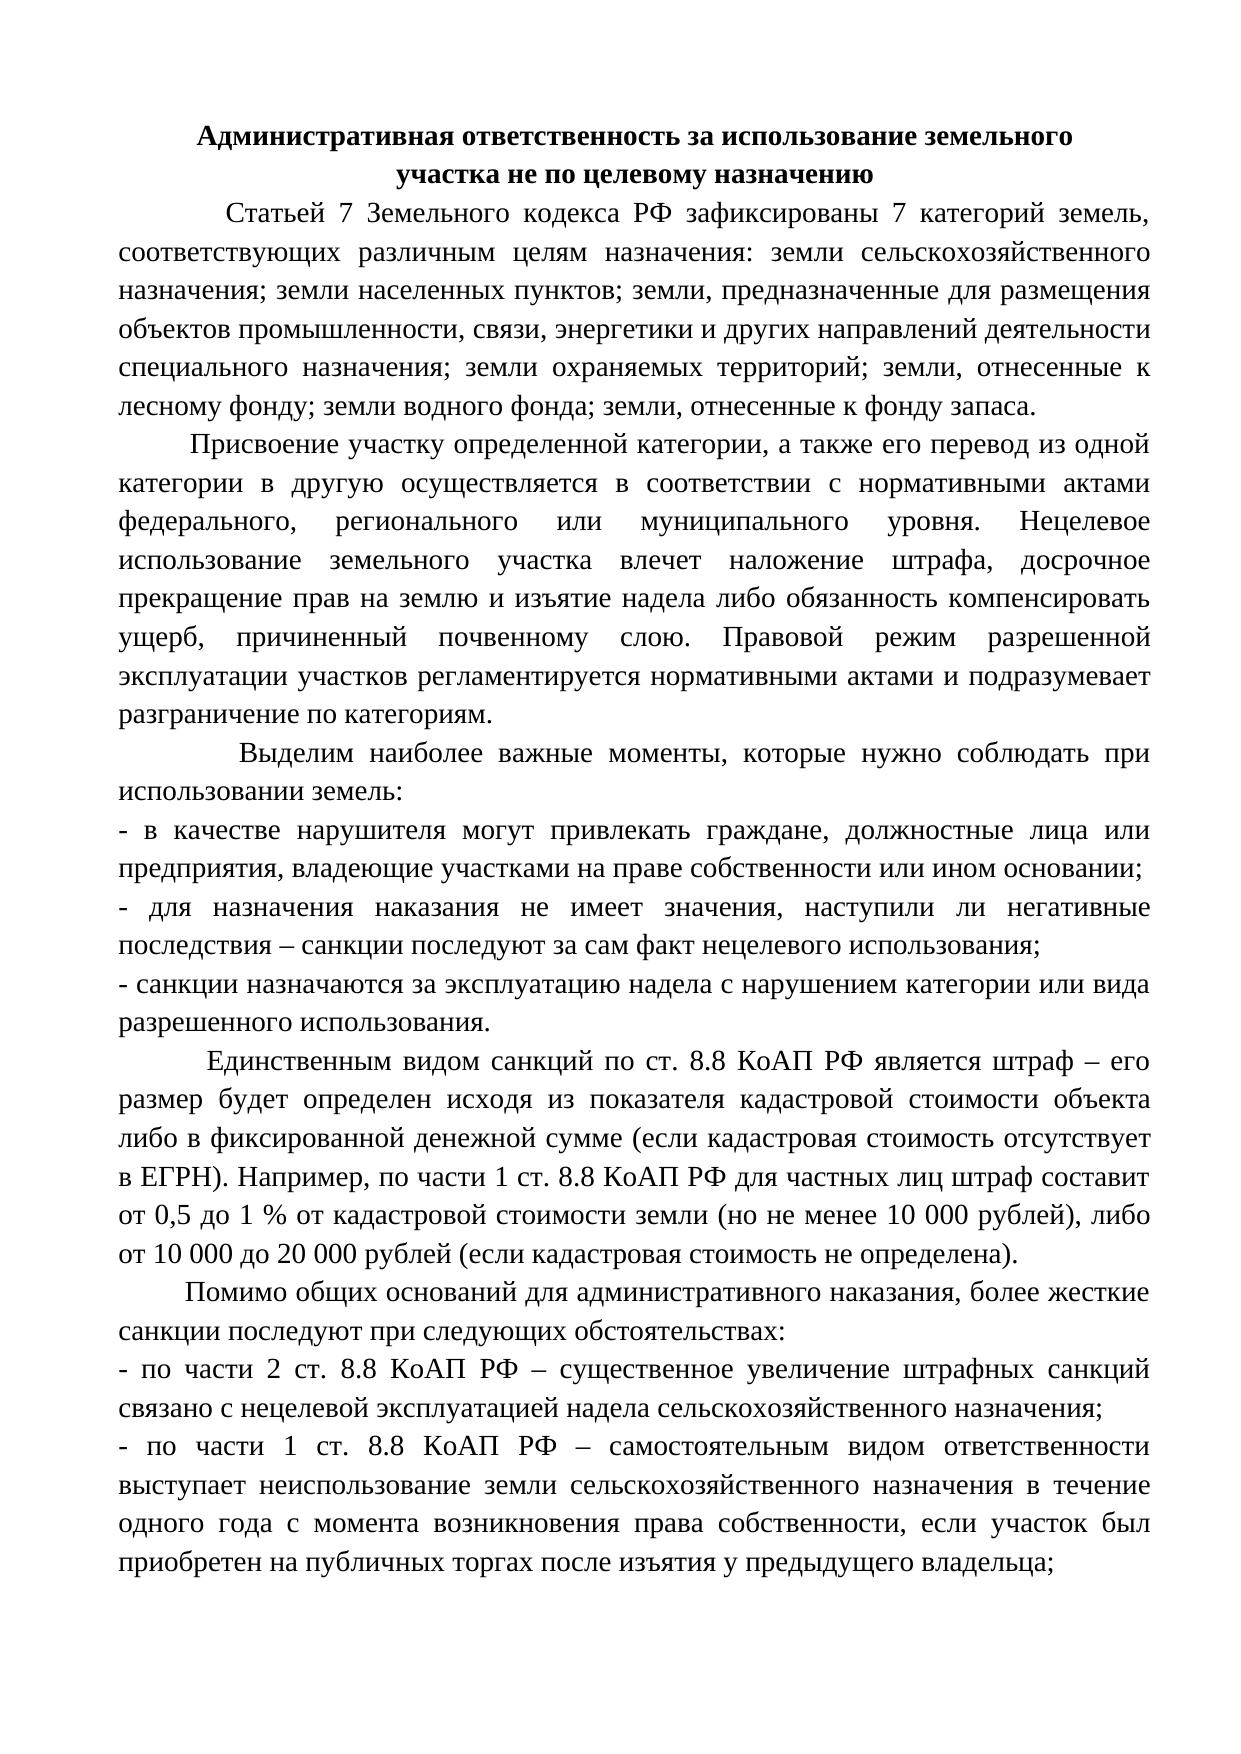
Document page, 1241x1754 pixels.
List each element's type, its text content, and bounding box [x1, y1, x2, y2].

text - по части 2 ст. 8.8 КоАП РФ – существенное увеличение штрафных санкций связано с нецелевой эксплуатацией надела сельскохозяйственного назначения; [118, 1351, 1152, 1423]
text Помимо общих оснований для административного наказания, более жесткие санкции последуют при следующих обстоятельствах: [118, 1274, 1152, 1346]
text Административная ответственность за использование земельного [118, 118, 1152, 152]
text Присвоение участку определенной категории, а также его перевод из одной категории в другую осуществляется в соответствии с нормативными актами федерального, регионального или муниципального уровня. Нецелевое использование земельного участка влечет наложение штрафа, досрочное прекращение прав на землю и изъятие надела либо обязанность компенсировать ущерб, причиненный почвенному слою. Правовой режим разрешенной эксплуатации участков регламентируется нормативными актами и подразумевает разграничение по категориям. [118, 426, 1152, 730]
text Единственным видом санкций по ст. 8.8 КоАП РФ является штраф – его размер будет определен исходя из показателя кадастровой стоимости объекта либо в фиксированной денежной сумме (если кадастровая стоимость отсутствует в ЕГРН). Например, по части 1 ст. 8.8 КоАП РФ для частных лиц штраф составит от 0,5 до 1 % от кадастровой стоимости земли (но не менее 10 000 рублей), либо от 10 000 до 20 000 рублей (если кадастровая стоимость не определена). [118, 1043, 1152, 1269]
text участка не по целевому назначению [118, 157, 1152, 190]
text - для назначения наказания не имеет значения, наступили ли негативные последствия – санкции последуют за сам факт нецелевого использования; [118, 889, 1152, 961]
text - санкции назначаются за эксплуатацию надела с нарушением категории или вида разрешенного использования. [118, 966, 1152, 1038]
text - в качестве нарушителя могут привлекать граждане, должностные лица или предприятия, владеющие участками на праве собственности или ином основании; [118, 812, 1152, 884]
text Выделим наиболее важные моменты, которые нужно соблюдать при использовании земель: [118, 735, 1152, 807]
text - по части 1 ст. 8.8 КоАП РФ – самостоятельным видом ответственности выступает неиспользование земли сельскохозяйственного назначения в течение одного года с момента возникновения права собственности, если участок был приобретен на публичных торгах после изъятия у предыдущего владельца; [118, 1428, 1152, 1578]
text Статьей 7 Земельного кодекса РФ зафиксированы 7 категорий земель, соответствующих различным целям назначения: земли сельскохозяйственного назначения; земли населенных пунктов; земли, предназначенные для размещения объектов промышленности, связи, энергетики и других направлений деятельности специального назначения; земли охраняемых территорий; земли, отнесенные к лесному фонду; земли водного фонда; земли, отнесенные к фонду запаса. [118, 195, 1152, 421]
